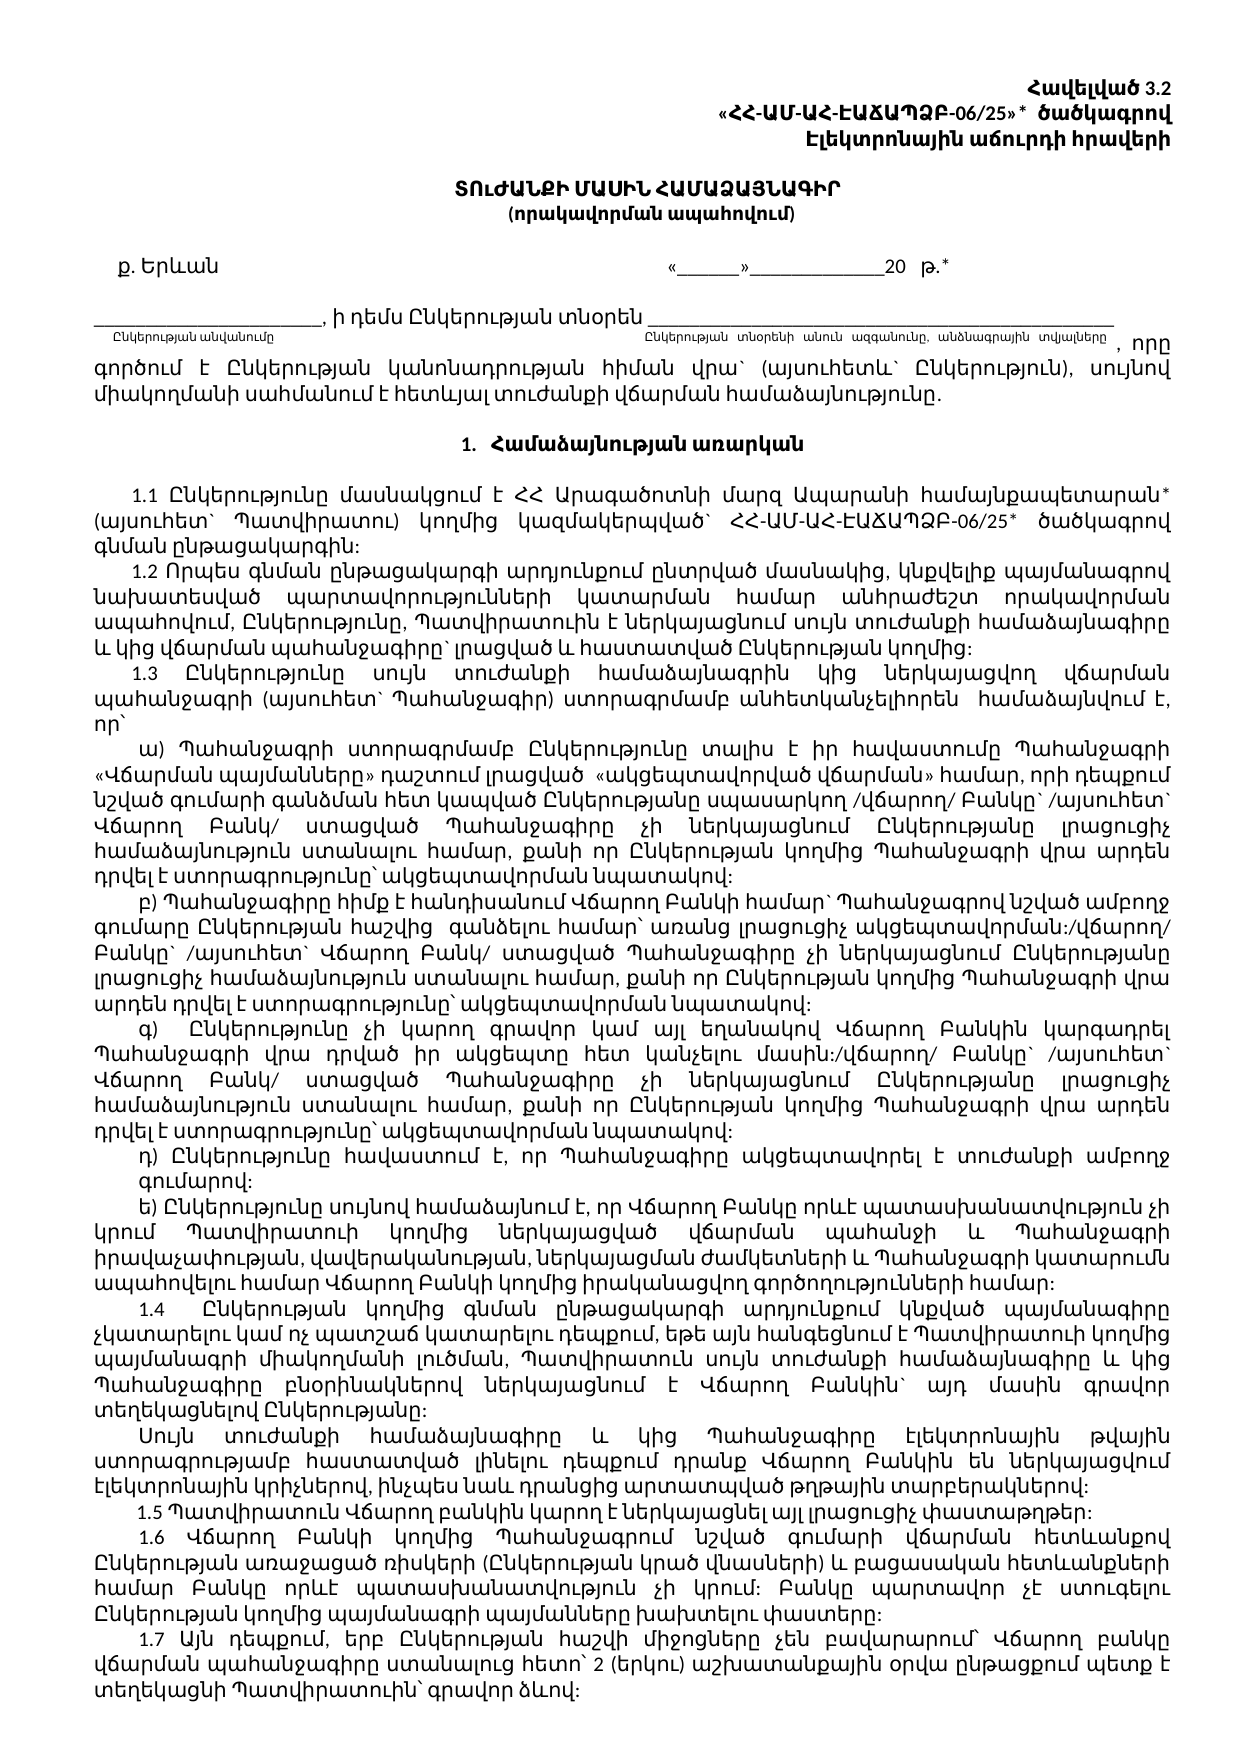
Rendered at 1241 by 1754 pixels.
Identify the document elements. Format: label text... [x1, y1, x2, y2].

text Հավելված 3.2 [94, 75, 1171, 100]
text Սույն տուժանքի համաձայնագիրը և կից Պահանջագիրը էլեկտրոնային թվային ստորագրությամբ հաստատված լինելու դեպքում դրանք Վճարող Բանկին են ներկայացվում էլեկտրոնային կրիչներով, ինչպես նաև դրանցից արտատպված թղթային տարբերակներով: [94, 1423, 1171, 1499]
text 1.2 Որպես գնման ընթացակարգի արդյունքում ընտրված մասնակից, կնքվելիք պայմանագրով նախատեսված պարտավորությունների կատարման համար անհրաժեշտ որակավորման ապահովում, Ընկերությունը, Պատվիրատուին է ներկայացնում սույն տուժանքի համաձայնագիրը և կից վճարման պահանջագիրը` լրացված և հաստատված Ընկերության կողմից: [94, 559, 1171, 660]
text 1.5 Պատվիրատուն Վճարող բանկին կարող է ներկայացնել այլ լրացուցիչ փաստաթղթեր: [94, 1499, 1171, 1524]
text 1. Համաձայնության առարկան [94, 432, 1171, 457]
text Ընկերության անվանումը Ընկերության տնօրենի անուն ազգանունը, անձնագրային տվյալները , որը գործում է Ընկերության կանոնադրության հիման վրա` (այսուհետև` Ընկերություն), սույնով միակողմանի սահմանում է հետևյալ տուժանքի վճարման համաձայնությունը. [94, 330, 1171, 406]
text 1.1 Ընկերությունը մասնակցում է ՀՀ Արագածոտնի մարզ Ապարանի համայնքապետարան* (այսուհետ` Պատվիրատու) կողմից կազմակերպված` ՀՀ-ԱՄ-ԱՀ-ԷԱՃԱՊՁԲ-06/25* ծածկագրով գնման ընթացակարգին: [94, 482, 1171, 559]
text բ) Պահանջագիրը հիմք է հանդիսանում Վճարող Բանկի համար` Պահանջագրով նշված ամբողջ գումարը Ընկերության հաշվից գանձելու համար՝ առանց լրացուցիչ ակցեպտավորման:/վճարող/ Բանկը` /այսուհետ` Վճարող Բանկ/ ստացված Պահանջագիրը չի ներկայացնում Ընկերությանը լրացուցիչ համաձայնություն ստանալու համար, քանի որ Ընկերության կողմից Պահանջագրի վրա արդեն դրվել է ստորագրությունը՝ ակցեպտավորման նպատակով: [94, 889, 1171, 1016]
text 1.6 Վճարող Բանկի կողմից Պահանջագրում նշված գումարի վճարման հետևանքով Ընկերության առաջացած ռիսկերի (Ընկերության կրած վնասների) և բացասական հետևանքների համար Բանկը որևէ պատասխանատվություն չի կրում: Բանկը պարտավոր չէ ստուգելու Ընկերության կողմից պայմանագրի պայմանները խախտելու փաստերը: [94, 1524, 1171, 1626]
text 1.3 Ընկերությունը սույն տուժանքի համաձայնագրին կից ներկայացվող վճարման պահանջագրի (այսուհետ` Պահանջագիր) ստորագրմամբ անհետկանչելիորեն համաձայնվում է, որ՝ [94, 660, 1171, 737]
text 1.7 Այն դեպքում, երբ Ընկերության հաշվի միջոցները չեն բավարարում՝ Վճարող բանկը վճարման պահանջագիրը ստանալուց հետո՝ 2 (երկու) աշխատանքային օրվա ընթացքում պետք է տեղեկացնի Պատվիրատուին՝ գրավոր ձևով: [94, 1626, 1171, 1702]
text ե) Ընկերությունը սույնով համաձայնում է, որ Վճարող Բանկը որևէ պատասխանատվություն չի կրում Պատվիրատուի կողմից ներկայացված վճարման պահանջի և Պահանջագրի իրավաչափության, վավերականության, ներկայացման ժամկետների և Պահանջագրի կատարումն ապահովելու համար Վճարող Բանկի կողմից իրականացվող գործողությունների համար: [94, 1194, 1171, 1296]
text «ՀՀ-ԱՄ-ԱՀ-ԷԱՃԱՊՁԲ-06/25»* ծածկագրով [94, 100, 1171, 126]
text ք. Երևան «______»_____________20 թ.* [94, 254, 1171, 279]
text ՏՈւԺԱՆՔԻ ՄԱՍԻՆ ՀԱՄԱՁԱՅՆԱԳԻՐ [94, 177, 1171, 202]
text ա) Պահանջագրի ստորագրմամբ Ընկերությունը տալիս է իր հավաստումը Պահանջագրի «Վճարման պայմանները» դաշտում լրացված «ակցեպտավորված վճարման» համար, որի դեպքում նշված գումարի գանձման հետ կապված Ընկերությանը սպասարկող /վճարող/ Բանկը` /այսուհետ` Վճարող Բանկ/ ստացված Պահանջագիրը չի ներկայացնում Ընկերությանը լրացուցիչ համաձայնություն ստանալու համար, քանի որ Ընկերության կողմից Պահանջագրի վրա արդեն դրվել է ստորագրությունը՝ ակցեպտավորման նպատակով: [94, 737, 1171, 889]
text 1.4 Ընկերության կողմից գնման ընթացակարգի արդյունքում կնքված պայմանագիրը չկատարելու կամ ոչ պատշաճ կատարելու դեպքում, եթե այն հանգեցնում է Պատվիրատուի կողմից պայմանագրի միակողմանի լուծման, Պատվիրատուն սույն տուժանքի համաձայնագիրը և կից Պահանջագիրը բնօրինակներով ներկայացնում է Վճարող Բանկին` այդ մասին գրավոր տեղեկացնելով Ընկերությանը: [94, 1296, 1171, 1423]
text գ) Ընկերությունը չի կարող գրավոր կամ այլ եղանակով Վճարող Բանկին կարգադրել Պահանջագրի վրա դրված իր ակցեպտը հետ կանչելու մասին:/վճարող/ Բանկը` /այսուհետ` Վճարող Բանկ/ ստացված Պահանջագիրը չի ներկայացնում Ընկերությանը լրացուցիչ համաձայնություն ստանալու համար, քանի որ Ընկերության կողմից Պահանջագրի վրա արդեն դրվել է ստորագրությունը՝ ակցեպտավորման նպատակով: [94, 1016, 1171, 1143]
text դ) Ընկերությունը հավաստում է, որ Պահանջագիրը ակցեպտավորել է տուժանքի ամբողջ գումարով: [138, 1143, 1171, 1194]
text (որակավորման ապահովում) [94, 202, 1171, 225]
text ______________________, ի դեմս Ընկերության տնօրեն _____________________________________________ [94, 304, 1171, 330]
text Էլեկտրոնային աճուրդի հրավերի [94, 126, 1171, 151]
